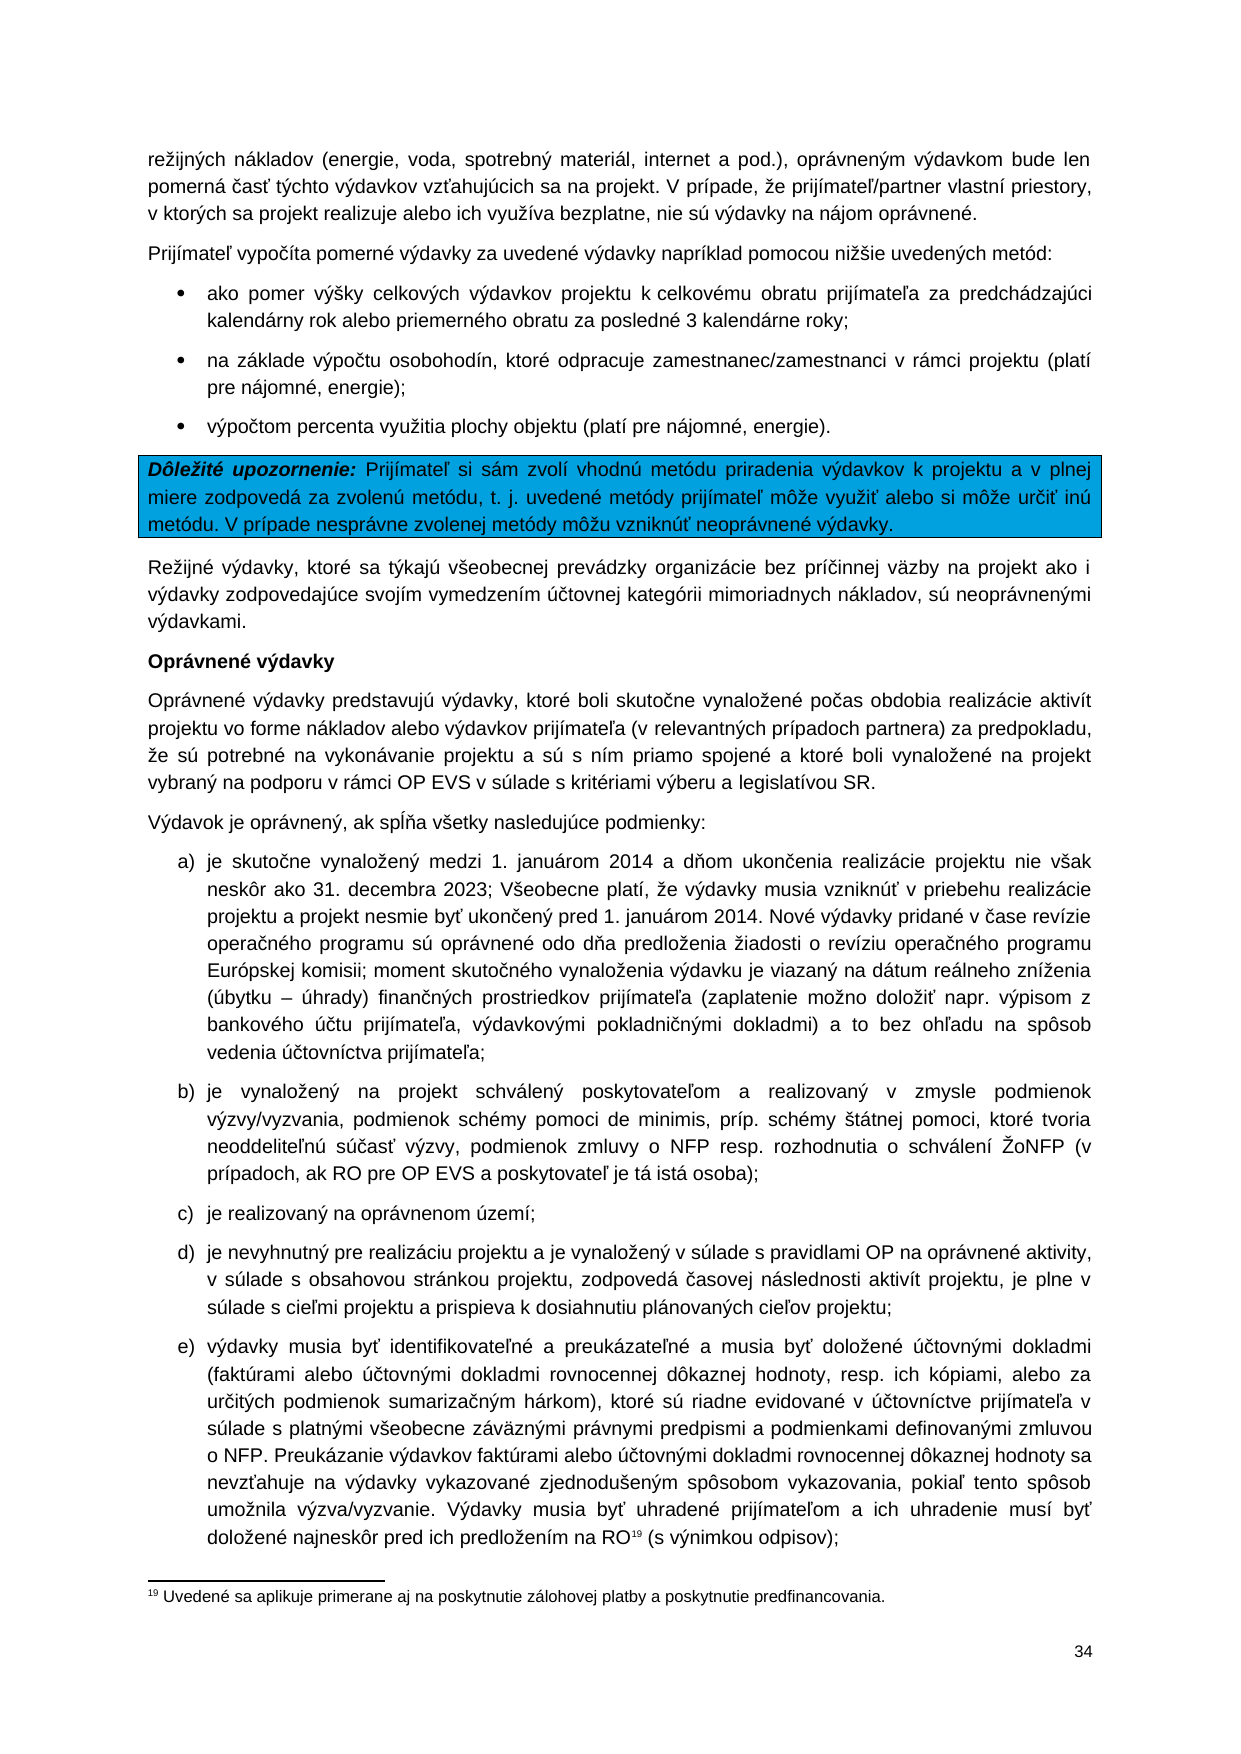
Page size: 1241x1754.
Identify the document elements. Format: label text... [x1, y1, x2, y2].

text výpočtom percenta využitia plochy objektu (platí pre nájomné, energie). [177, 415, 1092, 438]
list výdavky musia byť identifikovateľné a preukázateľné a musia byť doložené účtovnými dokladmi (faktúrami alebo účtovnými dokladmi rovnocennej dôkaznej hodnoty, resp. ich kópiami, alebo za určitých podmienok sumarizačným hárkom), ktoré sú riadne evidované v účtovníctve prijímateľa v súlade s platnými všeobecne záväznými právnymi predpismi a podmienkami definovanými zmluvou o NFP. Preukázanie výdavkov faktúrami alebo účtovnými dokladmi rovnocennej dôkaznej hodnoty sa nevzťahuje na výdavky vykazované zjednodušeným spôsobom vykazovania, pokiaľ tento spôsob umožnila výzva/vyzvanie. Výdavky musia byť uhradené prijímateľom a ich uhradenie musí byť doložené najneskôr pred ich predložením na RO (s výnimkou odpisov); [177, 1335, 1092, 1548]
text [148, 148, 1092, 225]
text Oprávnené výdavky [148, 649, 1092, 672]
list je nevyhnutný pre realizáciu projektu a je vynaložený v súlade s pravidlami OP na oprávnené aktivity, v súlade s obsahovou stránkou projektu, zodpovedá časovej následnosti aktivít projektu, je plne v súlade s cieľmi projektu a prispieva k dosiahnutiu plánovaných cieľov projektu; [177, 1241, 1092, 1318]
text Režijné výdavky, ktoré sa týkajú všeobecnej prevádzky organizácie bez príčinnej väzby na projekt ako i výdavky zodpovedajúce svojím vymedzením účtovnej kategórii mimoriadnych nákladov, sú neoprávnenými výdavkami. [148, 556, 1092, 633]
text na základe výpočtu osobohodín, ktoré odpracuje zamestnanec/zamestnanci v rámci projektu (platí pre nájomné, energie); [177, 348, 1092, 398]
text Výdavok je oprávnený, ak spĺňa všetky nasledujúce podmienky: [148, 811, 1092, 833]
text Prijímateľ vypočíta pomerné výdavky za uvedené výdavky napríklad pomocou nižšie uvedených metód: [148, 242, 1092, 264]
text Oprávnené výdavky predstavujú výdavky, ktoré boli skutočne vynaložené počas obdobia realizácie aktivít projektu vo forme nákladov alebo výdavkov prijímateľa (v relevantných prípadoch partnera) za predpokladu, že sú potrebné na vykonávanie projektu a sú s ním priamo spojené a ktoré boli vynaložené na projekt vybraný na podporu v rámci OP EVS v súlade s kritériami výberu a legislatívou SR. [148, 689, 1092, 793]
list je skutočne vynaložený medzi 1. januárom 2014 a dňom ukončenia realizácie projektu nie však neskôr ako 31. decembra 2023; Všeobecne platí, že výdavky musia vzniknúť v priebehu realizácie projektu a projekt nesmie byť ukončený pred 1. januárom 2014. Nové výdavky pridané v čase revízie operačného programu sú oprávnené odo dňa predloženia žiadosti o revíziu operačného programu Európskej komisii; moment skutočného vynaloženia výdavku je viazaný na dátum reálneho zníženia (úbytku – úhrady) finančných prostriedkov prijímateľa (zaplatenie možno doložiť napr. výpisom z bankového účtu prijímateľa, výdavkovými pokladničnými dokladmi) a to bez ohľadu na spôsob vedenia účtovníctva prijímateľa; [177, 850, 1092, 1063]
list je vynaložený na projekt schválený poskytovateľom a realizovaný v zmysle podmienok výzvy/vyzvania, podmienok schémy pomoci de minimis, príp. schémy štátnej pomoci, ktoré tvoria neoddeliteľnú súčasť výzvy, podmienok zmluvy o NFP resp. rozhodnutia o schválení ŽoNFP (v prípadoch, ak RO pre OP EVS a poskytovateľ je tá istá osoba); [177, 1080, 1092, 1184]
list je realizovaný na oprávnenom území; [177, 1201, 1092, 1224]
text ako pomer výšky celkových výdavkov projektu k celkovému obratu prijímateľa za predchádzajúci kalendárny rok alebo priemerného obratu za posledné 3 kalendárne roky; [177, 281, 1092, 331]
text Dôležité upozornenie: Prijímateľ si sám zvolí vhodnú metódu priradenia výdavkov k projektu a v plnej miere zodpovedá za zvolenú metódu, t. j. uvedené metódy prijímateľ môže využiť alebo si môže určiť inú metódu. V prípade nesprávne zvolenej metódy môžu vzniknúť neoprávnené výdavky. [139, 456, 1101, 537]
